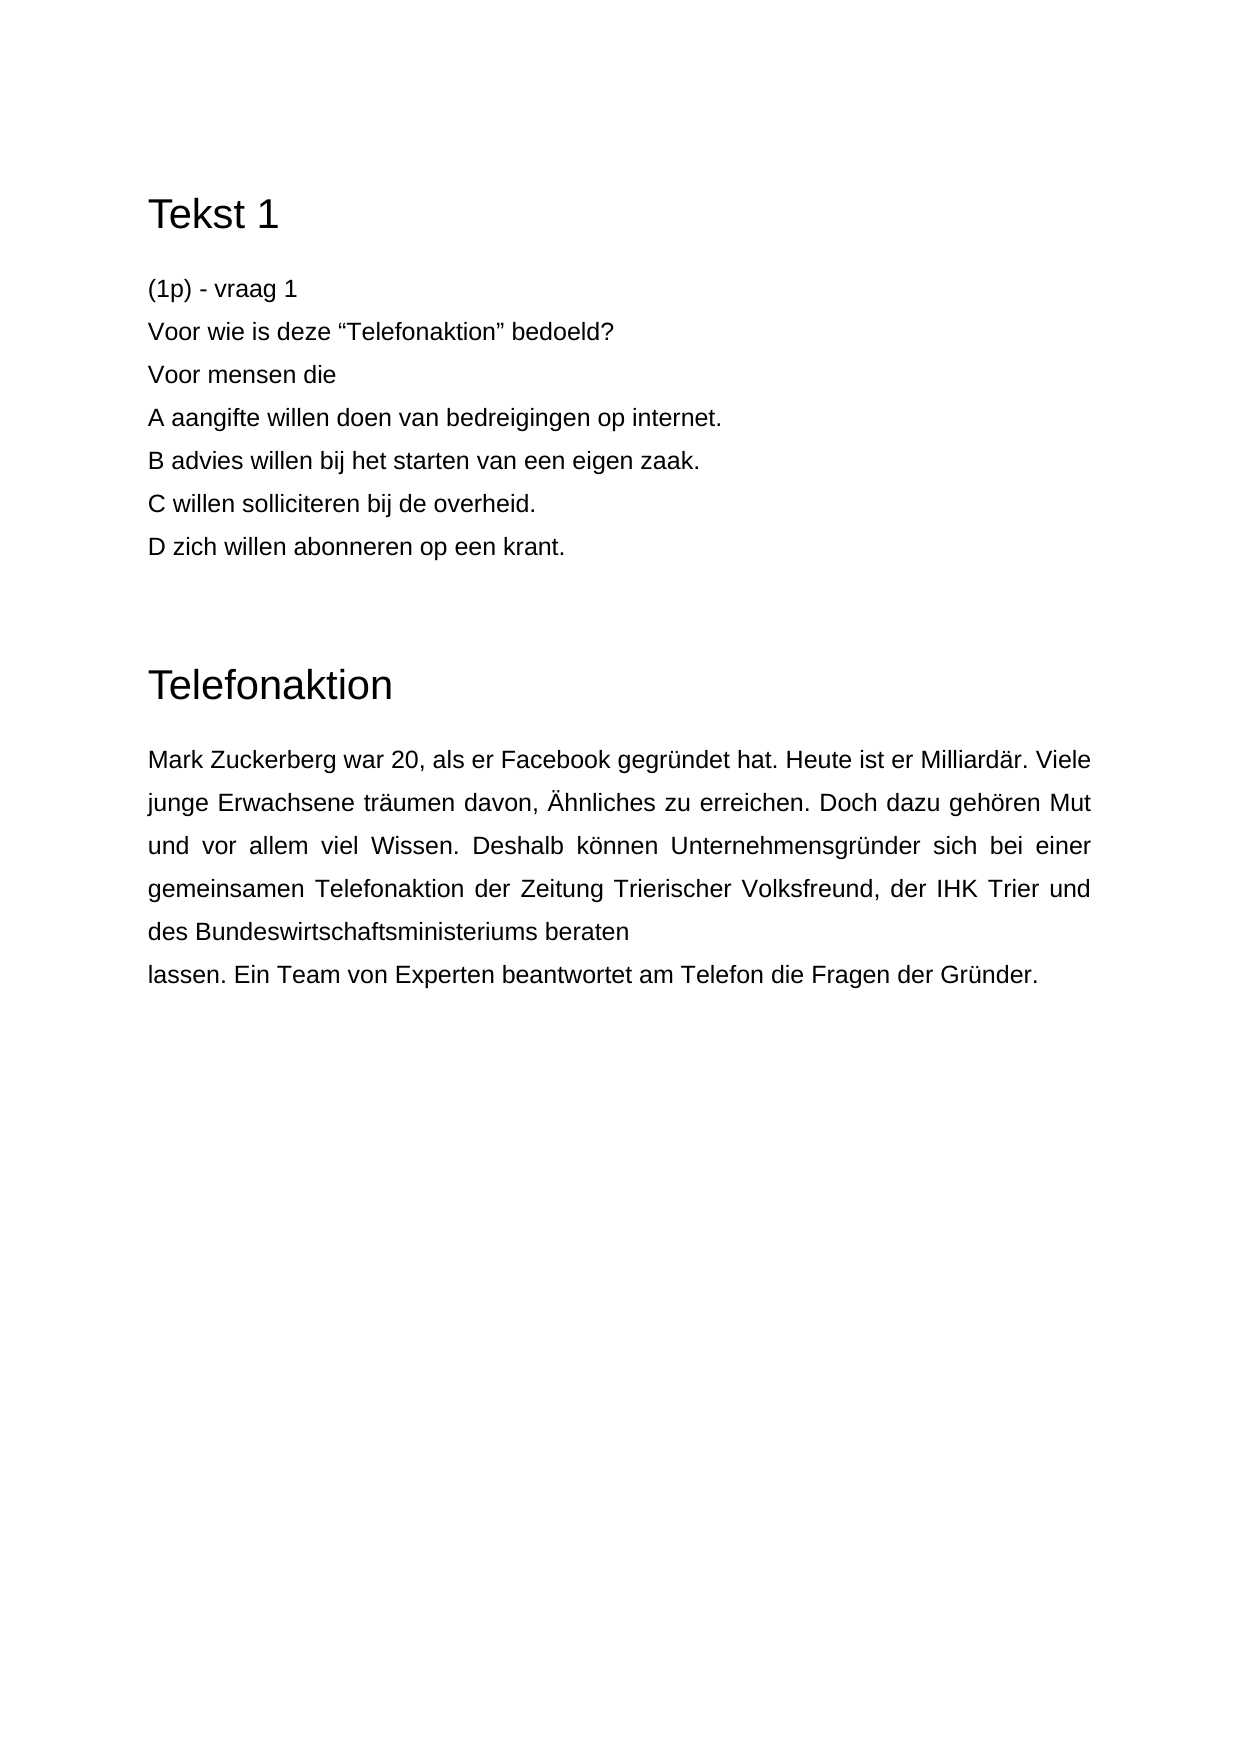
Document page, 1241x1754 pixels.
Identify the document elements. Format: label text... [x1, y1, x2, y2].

text Mark Zuckerberg war 20, als er Facebook gegründet hat. Heute ist er Milliardär. Viele junge Erwachsene träumen davon, Ähnliches zu erreichen. Doch dazu gehören Mut und vor allem viel Wissen. Deshalb können Unternehmensgründer sich bei einer gemeinsamen Telefonaktion der Zeitung Trierischer Volksfreund, der IHK Trier und des Bundeswirtschaftsministeriums beraten [148, 745, 1093, 946]
text (1p) - vraag 1 [148, 274, 1093, 302]
text B advies willen bij het starten van een eigen zaak. [148, 446, 1093, 475]
text Tekst 1 [148, 189, 1093, 237]
text A aangifte willen doen van bedreigingen op internet. [148, 403, 1093, 432]
text Voor mensen die [148, 360, 1093, 389]
text D zich willen abonneren op een krant. [148, 532, 1093, 561]
text C willen solliciteren bij de overheid. [148, 489, 1093, 518]
text lassen. Ein Team von Experten beantwortet am Telefon die Fragen der Gründer. [148, 960, 1093, 989]
text Voor wie is deze “Telefonaktion” bedoeld? [148, 317, 1093, 346]
text Telefonaktion [148, 660, 1093, 708]
